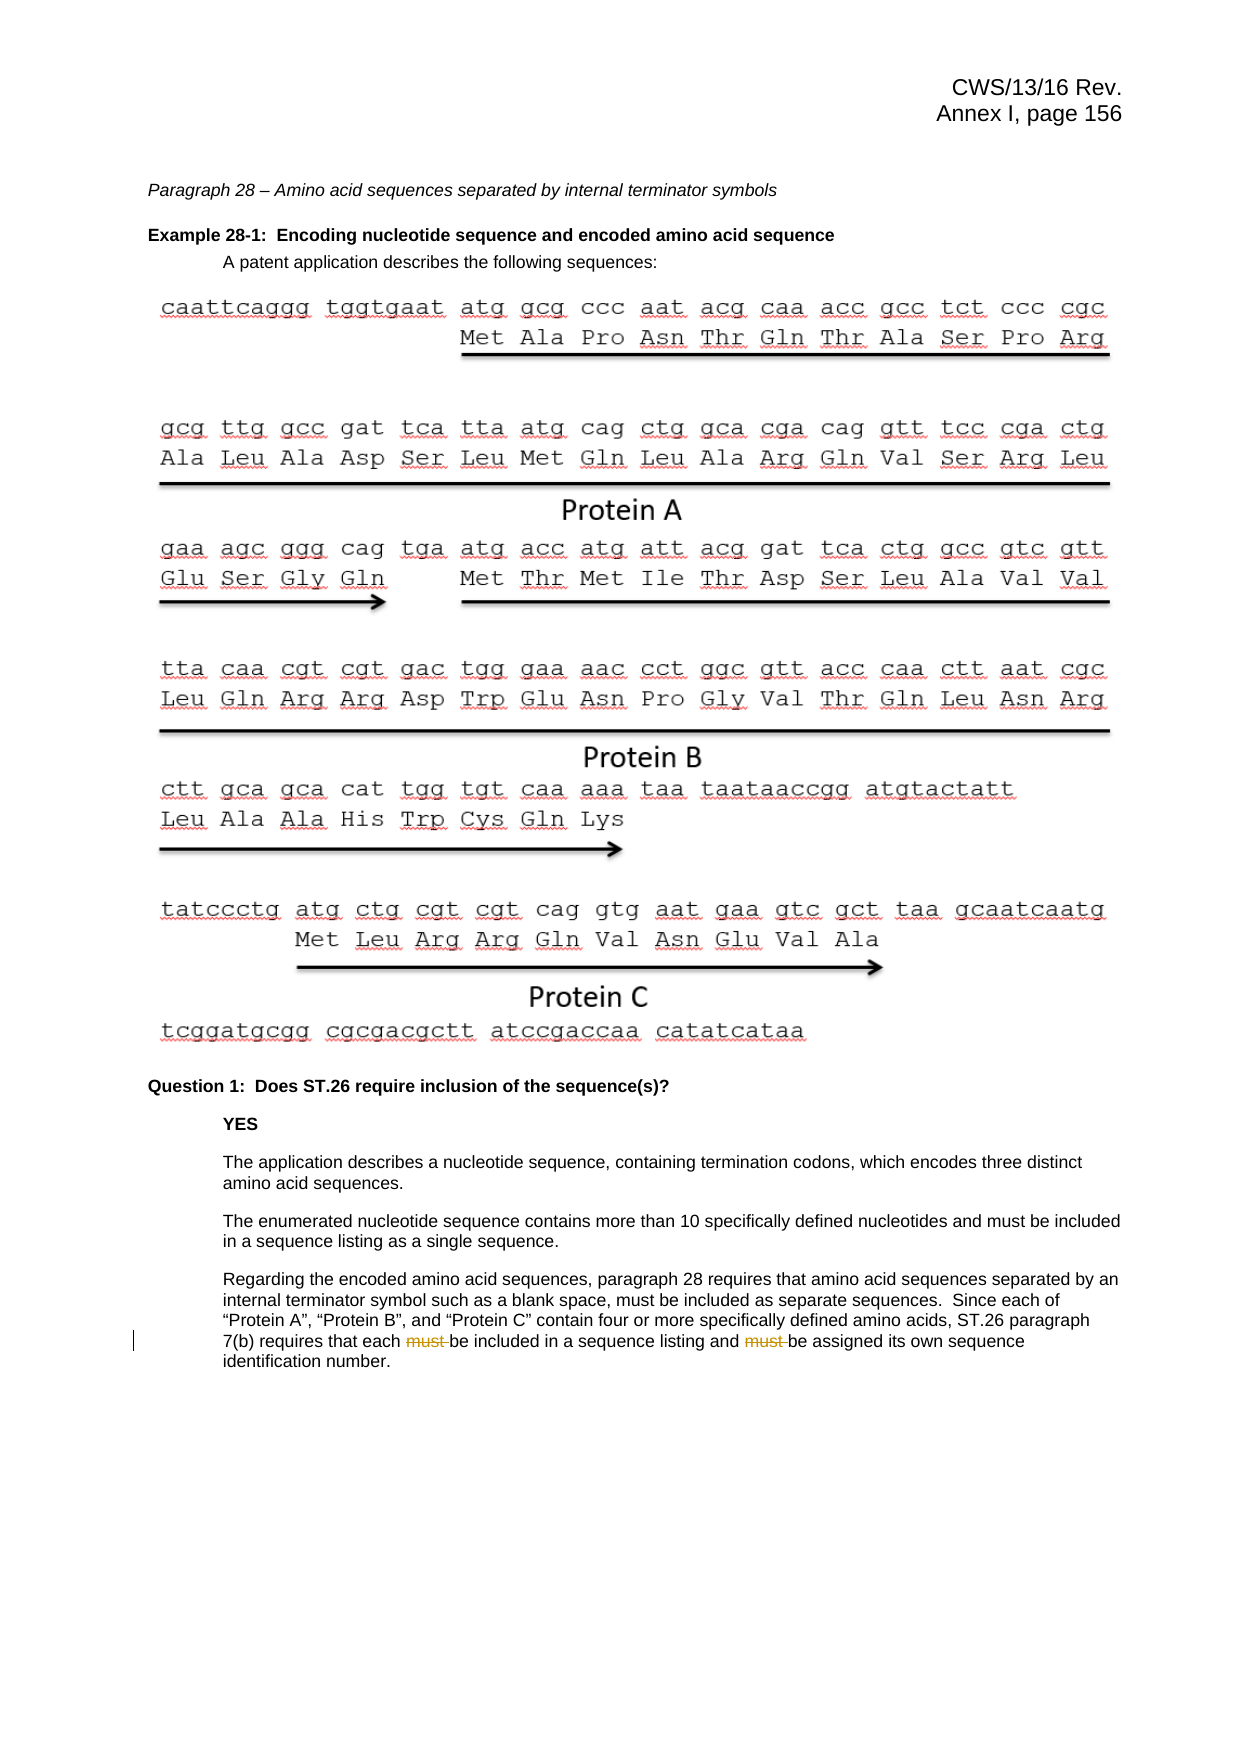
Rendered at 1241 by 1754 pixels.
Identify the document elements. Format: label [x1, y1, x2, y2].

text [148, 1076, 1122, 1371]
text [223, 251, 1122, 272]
picture [147, 289, 1123, 1059]
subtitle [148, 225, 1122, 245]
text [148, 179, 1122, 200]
